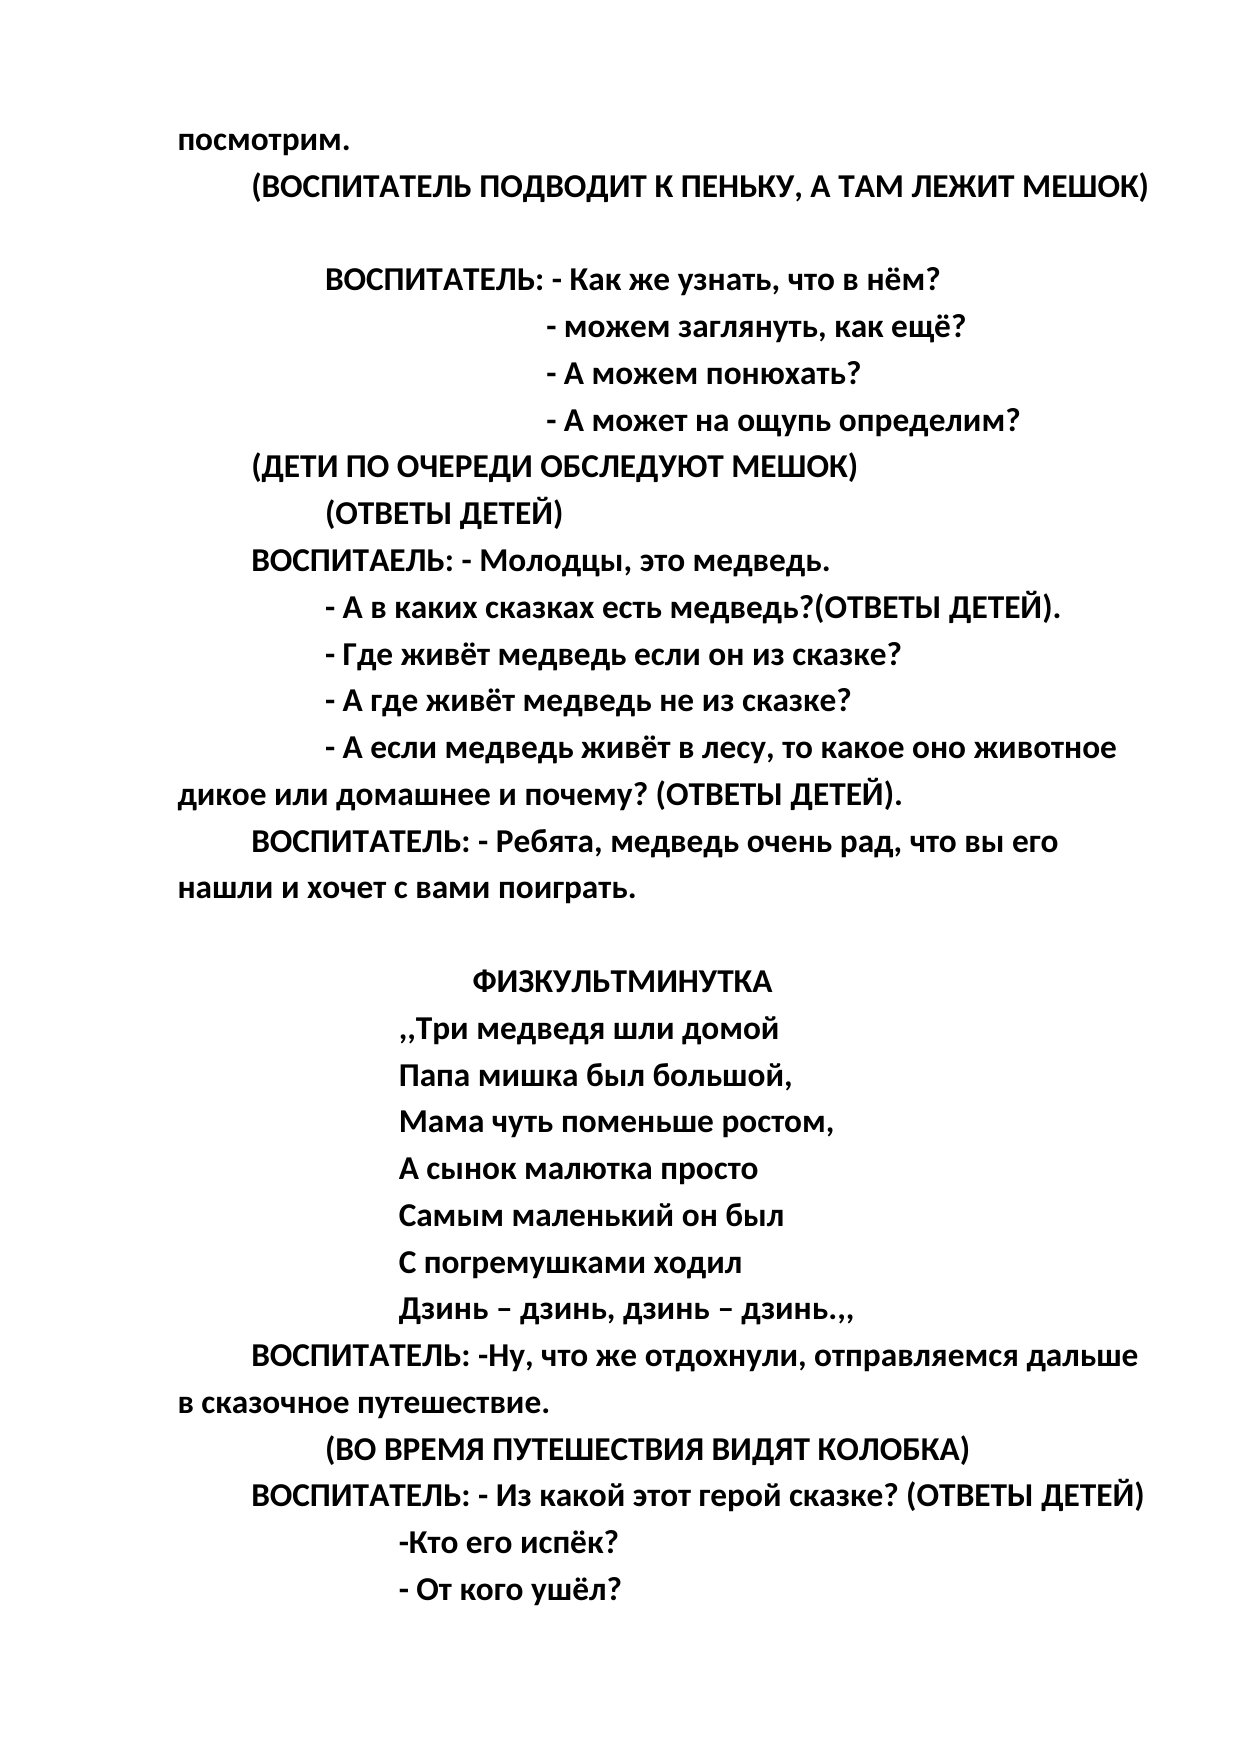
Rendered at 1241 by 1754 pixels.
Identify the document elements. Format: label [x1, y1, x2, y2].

text [177, 118, 1152, 1609]
